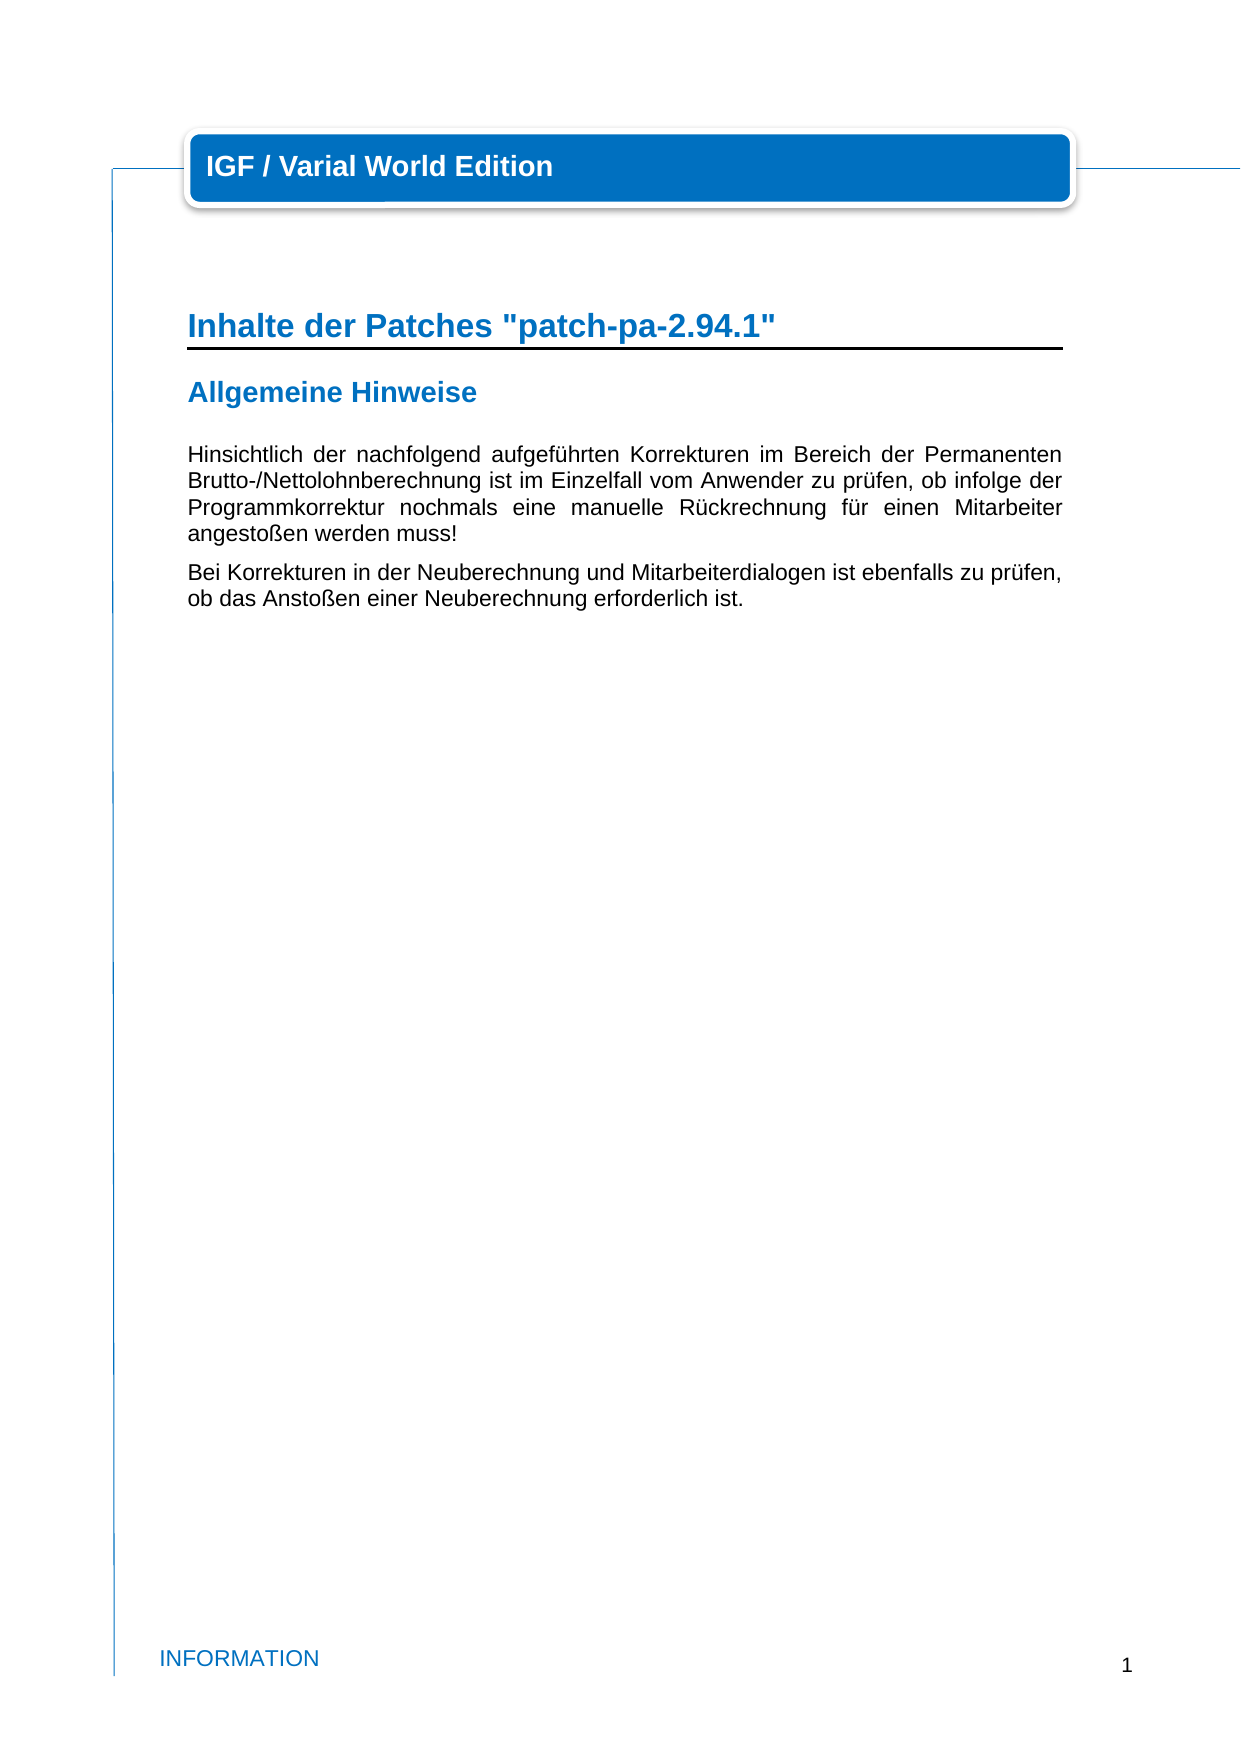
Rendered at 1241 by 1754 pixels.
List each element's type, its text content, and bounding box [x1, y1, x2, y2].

text Allgemeine Hinweise [187, 375, 1063, 408]
text Bei Korrekturen in der Neuberechnung und Mitarbeiterdialogen ist ebenfalls zu prüfen, ob das Anstoßen einer Neuberechnung erforderlich ist. [187, 559, 1063, 612]
text Inhalte der Patches "patch-pa-2.94.1" [187, 306, 1063, 347]
text Hinsichtlich der nachfolgend aufgeführten Korrekturen im Bereich der Permanenten Brutto-/Nettolohnberechnung ist im Einzelfall vom Anwender zu prüfen, ob infolge der Programmkorrektur nochmals eine manuelle Rückrechnung für einen Mitarbeiter angestoßen werden muss! [187, 441, 1063, 546]
